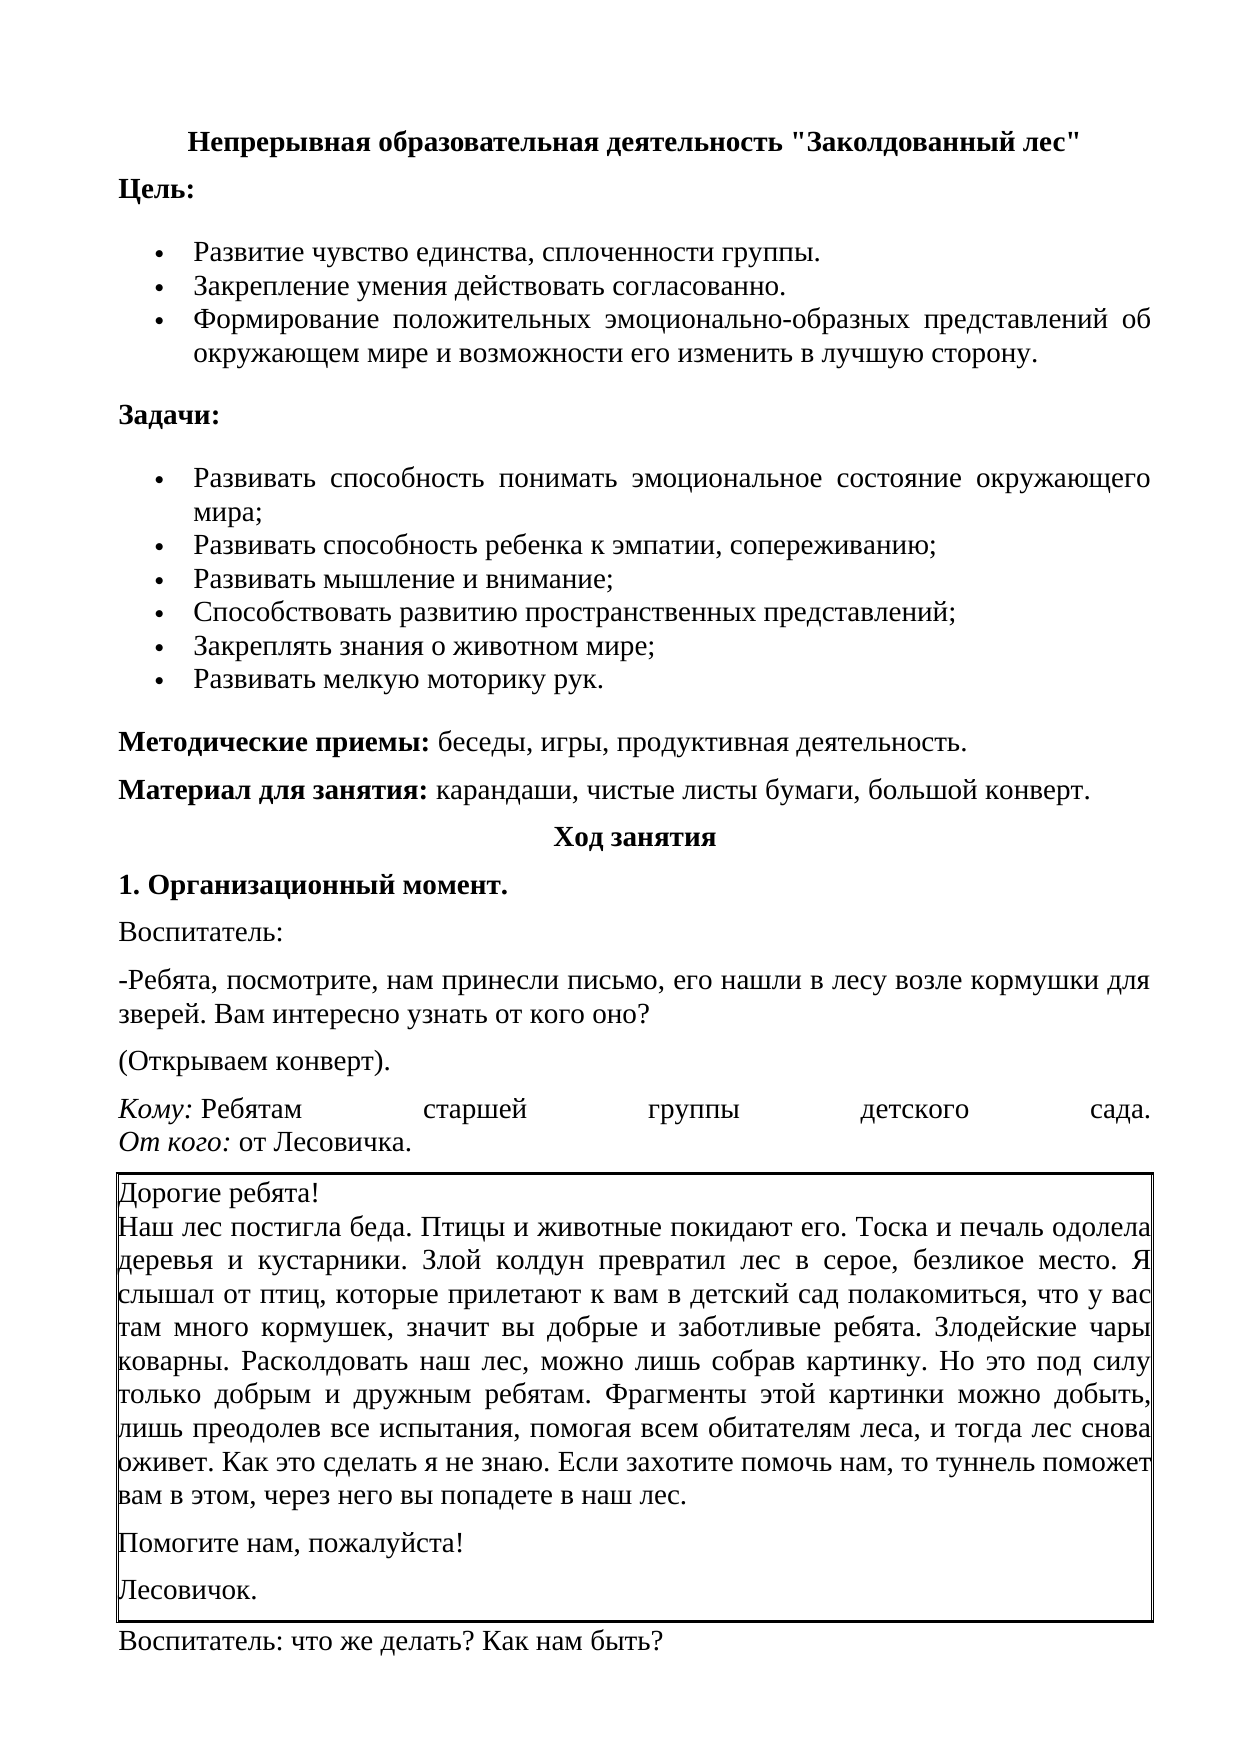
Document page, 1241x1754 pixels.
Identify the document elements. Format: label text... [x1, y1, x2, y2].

list Развивать мелкую моторику рук. [156, 661, 1152, 695]
text (Открываем конверт). [118, 1043, 1152, 1077]
list Формирование положительных эмоционально-образных представлений об окружающем мире и возможности его изменить в лучшую сторону. [156, 301, 1152, 368]
table_header Дорогие ребята! Наш лес постигла беда. Птицы и животные покидают его. Тоска и печаль одолела деревья и кустарники. Злой колдун превратил лес в серое, безликое место. Я слышал от птиц, которые прилетают к вам в детский сад полакомиться, что у вас там много кормушек, значит вы добрые и заботливые ребята. Злодейские чары коварны. Расколдовать наш лес, можно лишь собрав картинку. Но это под силу только добрым и дружным ребятам. Фрагменты этой картинки можно добыть, лишь преодолев все испытания, помогая всем обитателям леса, и тогда лес снова оживет. Как это сделать я не знаю. Если захотите помочь нам, то туннель поможет вам в этом, через него вы попадете в наш лес. Помогите нам, пожалуйста! Лесовичок. [119, 1175, 1151, 1620]
list Способствовать развитию пространственных представлений; [156, 594, 1152, 628]
text Кому: Ребятам старшей группы детского сада. От кого: от Лесовичка. [118, 1091, 1152, 1158]
text Материал для занятия: карандаши, чистые листы бумаги, большой конверт. [118, 772, 1152, 805]
list Закрепление умения действовать согласованно. [156, 268, 1152, 301]
text Воспитатель: [118, 914, 1152, 948]
text Ход занятия [118, 819, 1152, 853]
list Развивать мышление и внимание; [156, 561, 1152, 594]
list Развитие чувство единства, сплоченности группы. [156, 234, 1152, 268]
text 1. Организационный момент. [118, 867, 1152, 901]
text Задачи: [118, 397, 1152, 431]
text -Ребята, посмотрите, нам принесли письмо, его нашли в лесу возле кормушки для зверей. Вам интересно узнать от кого оно? [118, 962, 1152, 1029]
list Закреплять знания о животном мире; [156, 628, 1152, 661]
list Развивать способность ребенка к эмпатии, сопереживанию; [156, 527, 1152, 561]
text Методические приемы: беседы, игры, продуктивная деятельность. [118, 724, 1152, 758]
text Воспитатель: что же делать? Как нам быть? [118, 1623, 1152, 1657]
text Цель: [118, 171, 1152, 205]
text Непрерывная образовательная деятельность "Заколдованный лес" [118, 117, 1152, 157]
list Развивать способность понимать эмоциональное состояние окружающего мира; [156, 460, 1152, 527]
